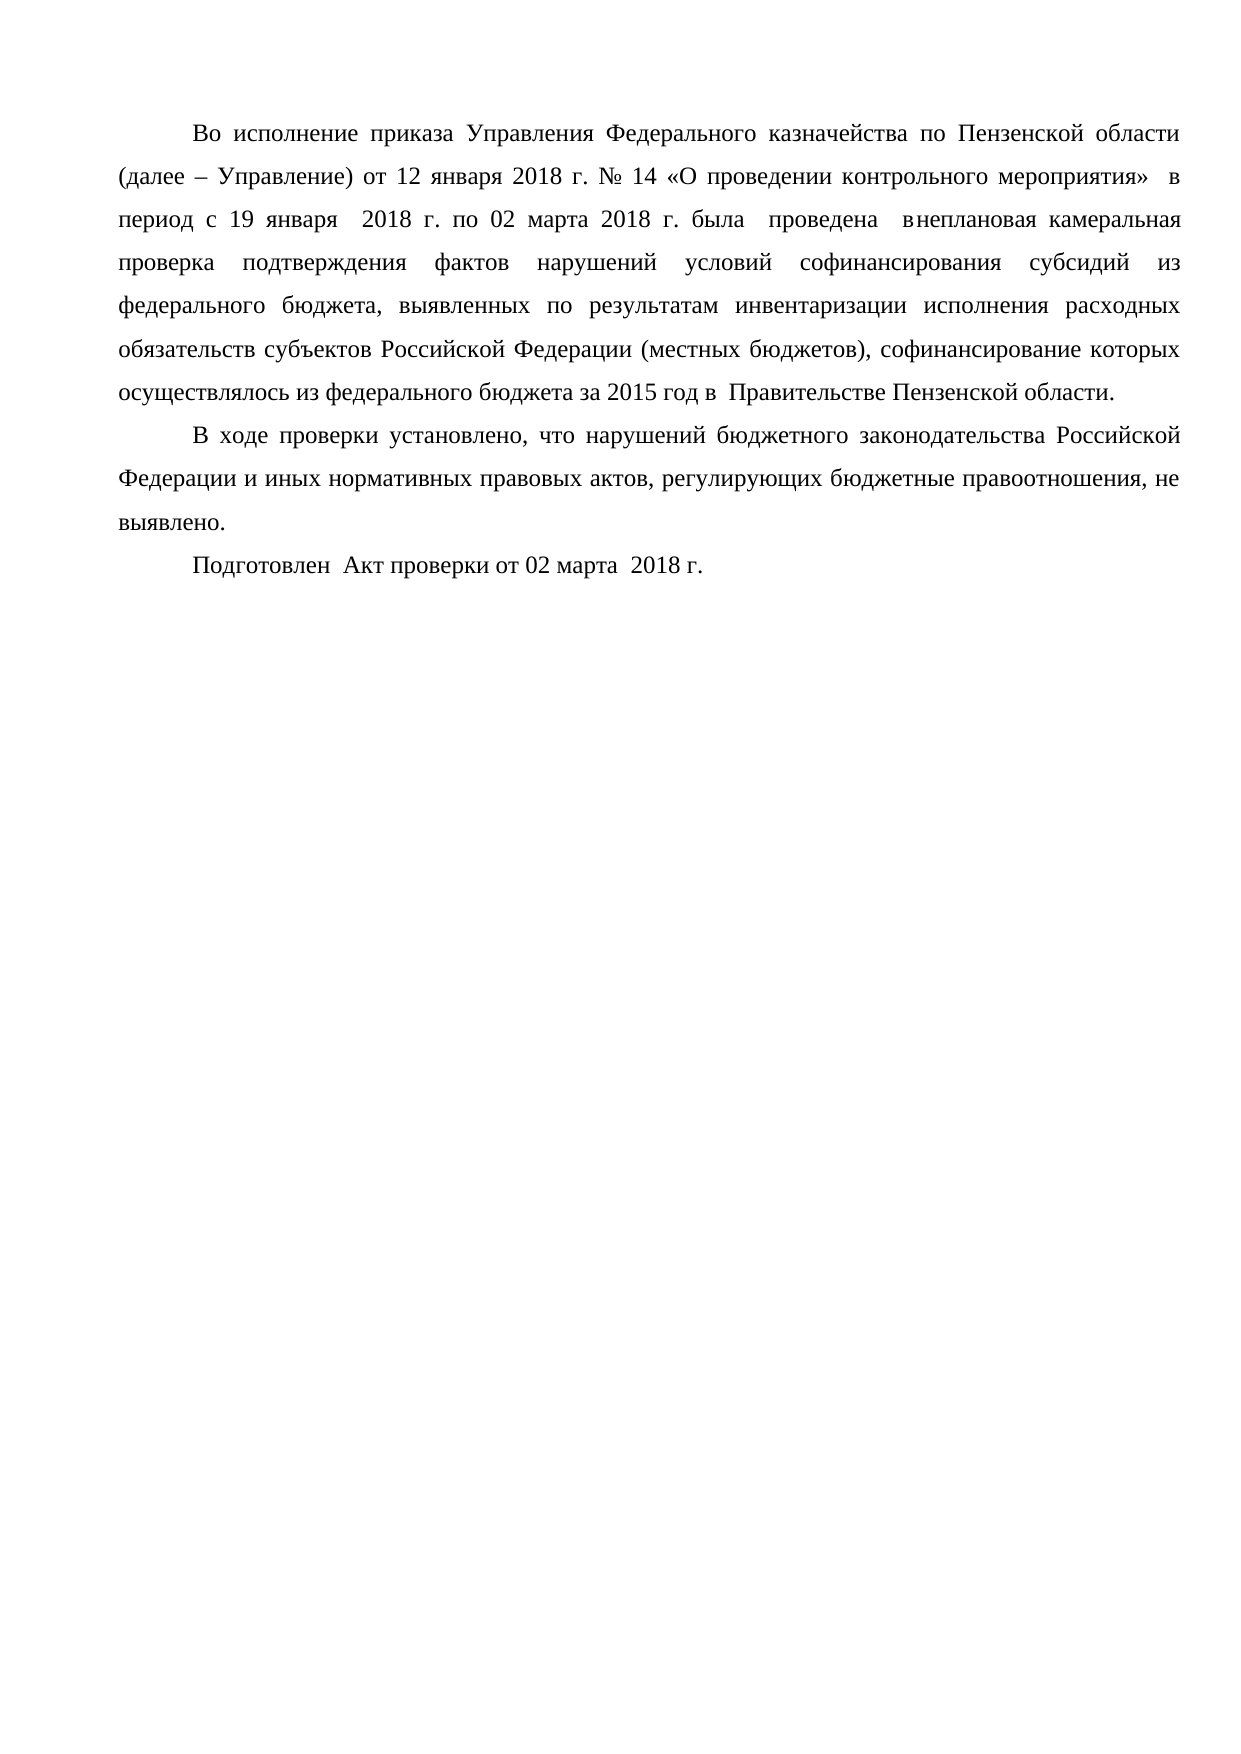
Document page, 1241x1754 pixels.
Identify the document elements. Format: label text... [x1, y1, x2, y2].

text Подготовлен Акт проверки от 02 марта 2018 г. [118, 550, 1181, 578]
text В ходе проверки установлено, что нарушений бюджетного законодательства Российской Федерации и иных нормативных правовых актов, регулирующих бюджетные правоотношения, не выявлено. [118, 420, 1181, 535]
text Во исполнение приказа Управления Федерального казначейства по Пензенской области (далее – Управление) от 12 января 2018 г. № 14 «О проведении контрольного мероприятия» в период с 19 января 2018 г. по 02 марта 2018 г. была проведена внеплановая камеральная проверка подтверждения фактов нарушений условий софинансирования субсидий из федерального бюджета, выявленных по результатам инвентаризации исполнения расходных обязательств субъектов Российской Федерации (местных бюджетов), софинансирование которых осуществлялось из федерального бюджета за 2015 год в Правительстве Пензенской области. [118, 118, 1181, 406]
